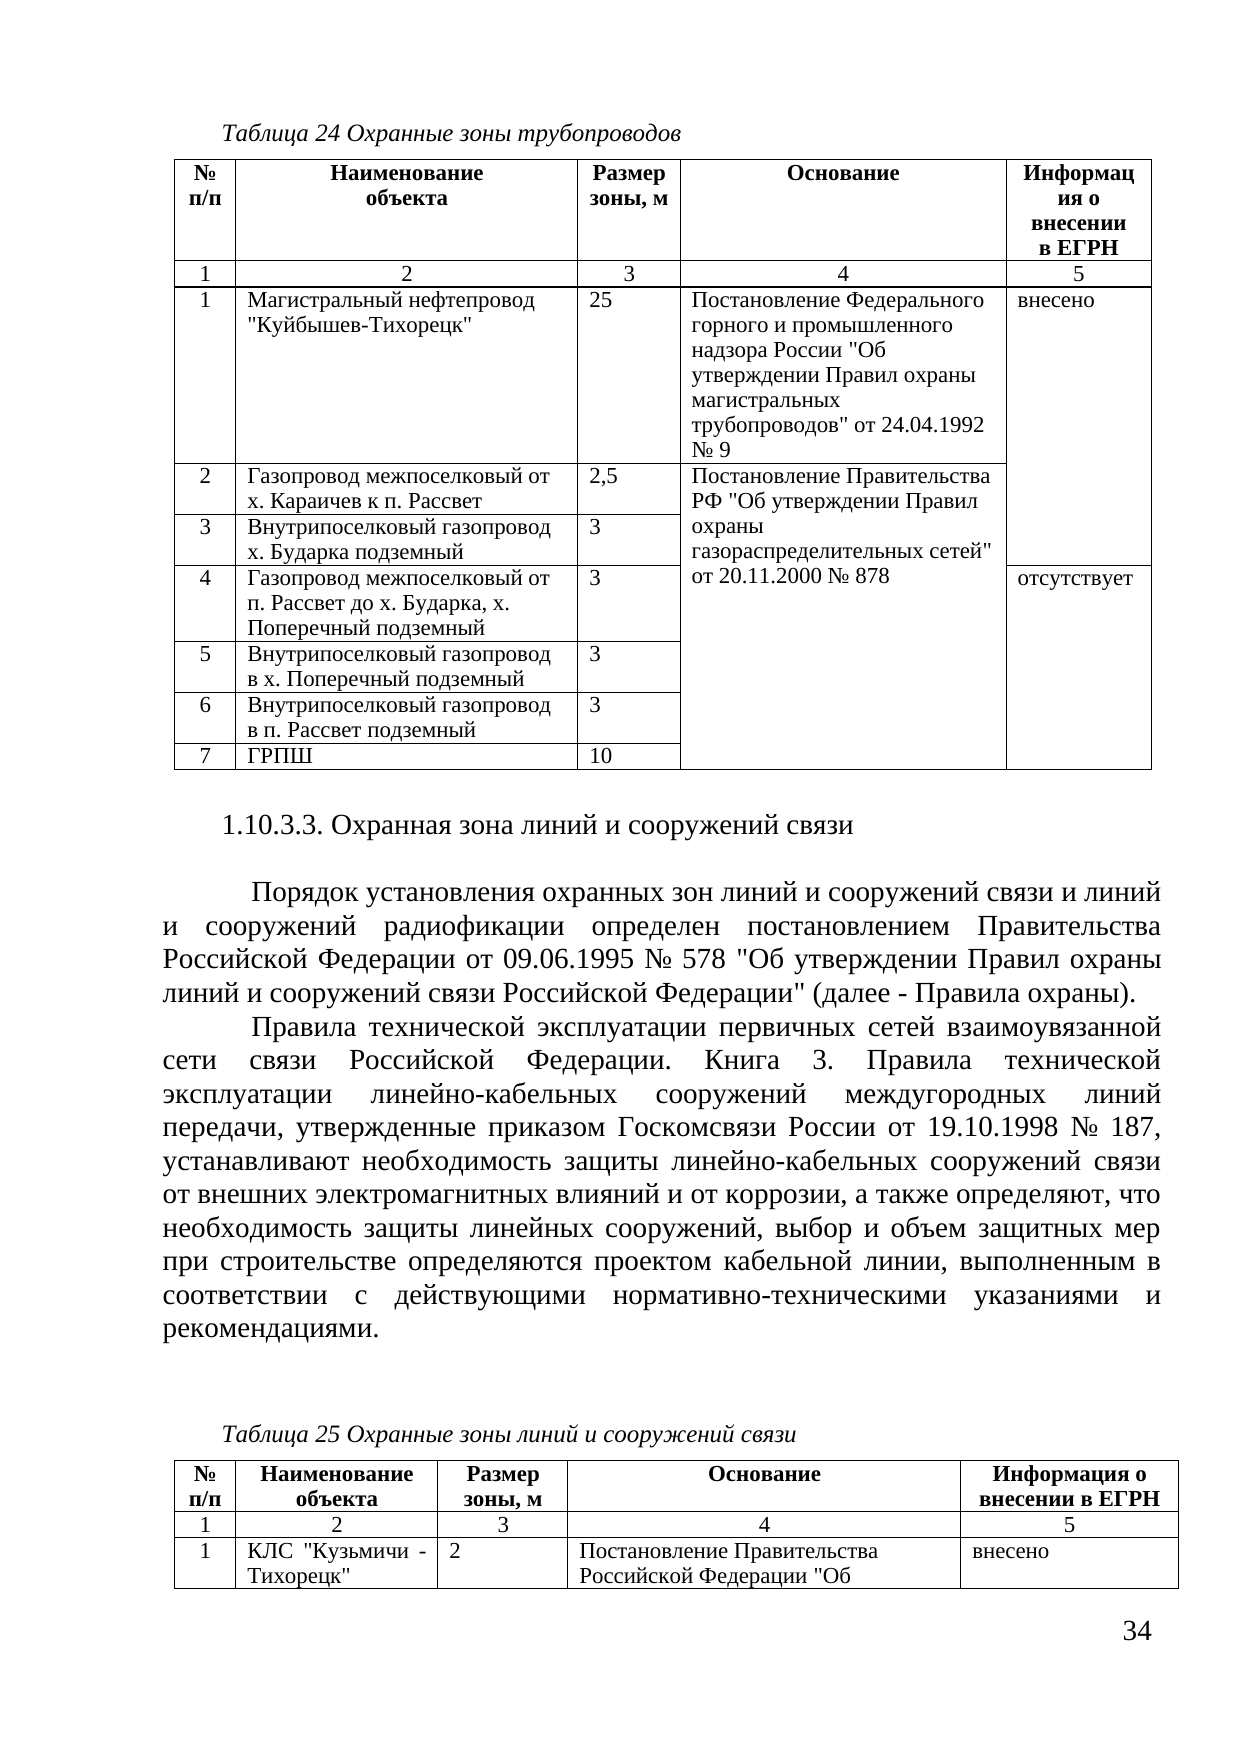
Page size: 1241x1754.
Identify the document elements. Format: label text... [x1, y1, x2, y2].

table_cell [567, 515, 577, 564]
table_cell Постановление Правительства РФ "Об утверждении Правил охраны газораспределительных сетей" от 20.11.2000 № 878 [681, 464, 1006, 769]
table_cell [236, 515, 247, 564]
table_cell 3 [438, 1512, 567, 1537]
table_cell 4 [175, 566, 235, 641]
table_cell 1 [175, 261, 235, 286]
table_cell 3 [578, 566, 680, 641]
table_header Размер зоны, м [578, 160, 680, 260]
table_cell 25 [578, 288, 680, 462]
table_header Информация о внесении в ЕГРН [961, 1461, 1178, 1511]
text Порядок установления охранных зон линий и сооружений связи и линий и сооружений радиофикации определен постановлением Правительства Российской Федерации от 09.06.1995 № 578 "Об утверждении Правил охраны линий и сооружений связи Российской Федерации" (далее - Правила охраны). [162, 874, 1162, 1009]
table_cell 3 [578, 515, 680, 564]
table_header Основание [568, 1461, 960, 1511]
table_header Основание [681, 160, 1006, 260]
text Правила технической эксплуатации первичных сетей взаимоувязанной сети связи Российской Федерации. Книга 3. Правила технической эксплуатации линейно-кабельных сооружений междугородных линий передачи, утвержденные приказом Госкомсвязи России от 19.10.1998 № 187, устанавливают необходимость защиты линейно-кабельных сооружений связи от внешних электромагнитных влияний и от коррозии, а также определяют, что необходимость защиты линейных сооружений, выбор и объем защитных мер при строительстве определяются проектом кабельной линии, выполненным в соответствии с действующими нормативно-техническими указаниями и рекомендациями. [162, 1009, 1162, 1344]
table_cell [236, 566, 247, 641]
table_cell отсутствует [1007, 566, 1151, 769]
table_cell 5 [175, 642, 235, 692]
table_header Размер зоны, м [438, 1461, 567, 1511]
table_cell 2 [438, 1538, 567, 1588]
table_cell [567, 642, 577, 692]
table_cell 7 [175, 744, 235, 769]
table_cell 5 [1007, 261, 1151, 286]
table_header Наименование объекта [236, 160, 577, 260]
table_cell Магистральный нефтепровод "Куйбышев-Тихорецк" [236, 288, 577, 462]
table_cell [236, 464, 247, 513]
table_cell 6 [175, 693, 235, 743]
table_cell внесено [1007, 288, 1151, 564]
table_cell 4 [681, 261, 1006, 286]
table_cell 2 [175, 464, 235, 513]
table_cell 1 [175, 1538, 235, 1588]
table_cell 1 [175, 1512, 235, 1537]
table_cell 5 [961, 1512, 1178, 1537]
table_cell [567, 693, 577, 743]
table_header № п/п [175, 160, 235, 260]
text 1.10.3.3. Охранная зона линий и сооружений связи [162, 807, 1152, 841]
table_cell 2 [236, 261, 577, 286]
table_cell Постановление Федерального горного и промышленного надзора России "Об утверждении Правил охраны магистральных трубопроводов" от 24.04.1992 № 9 [681, 288, 1006, 462]
table_cell 3 [578, 261, 680, 286]
table_header № п/п [175, 1461, 235, 1511]
text Таблица 24 Охранные зоны трубопроводов [162, 118, 1152, 147]
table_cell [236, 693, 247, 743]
table_cell 3 [578, 642, 680, 692]
text Таблица 25 Охранные зоны линий и сооружений связи [162, 1419, 1152, 1448]
table_cell 1 [175, 288, 235, 462]
table_cell 4 [568, 1512, 960, 1537]
table_cell 3 [175, 515, 235, 564]
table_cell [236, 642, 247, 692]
table_cell КЛС "Кузьмичи - Тихорецк" [236, 1538, 437, 1588]
table_cell внесено [961, 1538, 1178, 1588]
table_cell 3 [578, 693, 680, 743]
table_cell 2,5 [578, 464, 680, 513]
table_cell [568, 1538, 960, 1588]
table_cell 2 [236, 1512, 437, 1537]
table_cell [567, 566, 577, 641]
table_header Наименование объекта [236, 1461, 437, 1511]
table_header Информация о внесении в ЕГРН [1007, 160, 1151, 260]
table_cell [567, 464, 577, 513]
